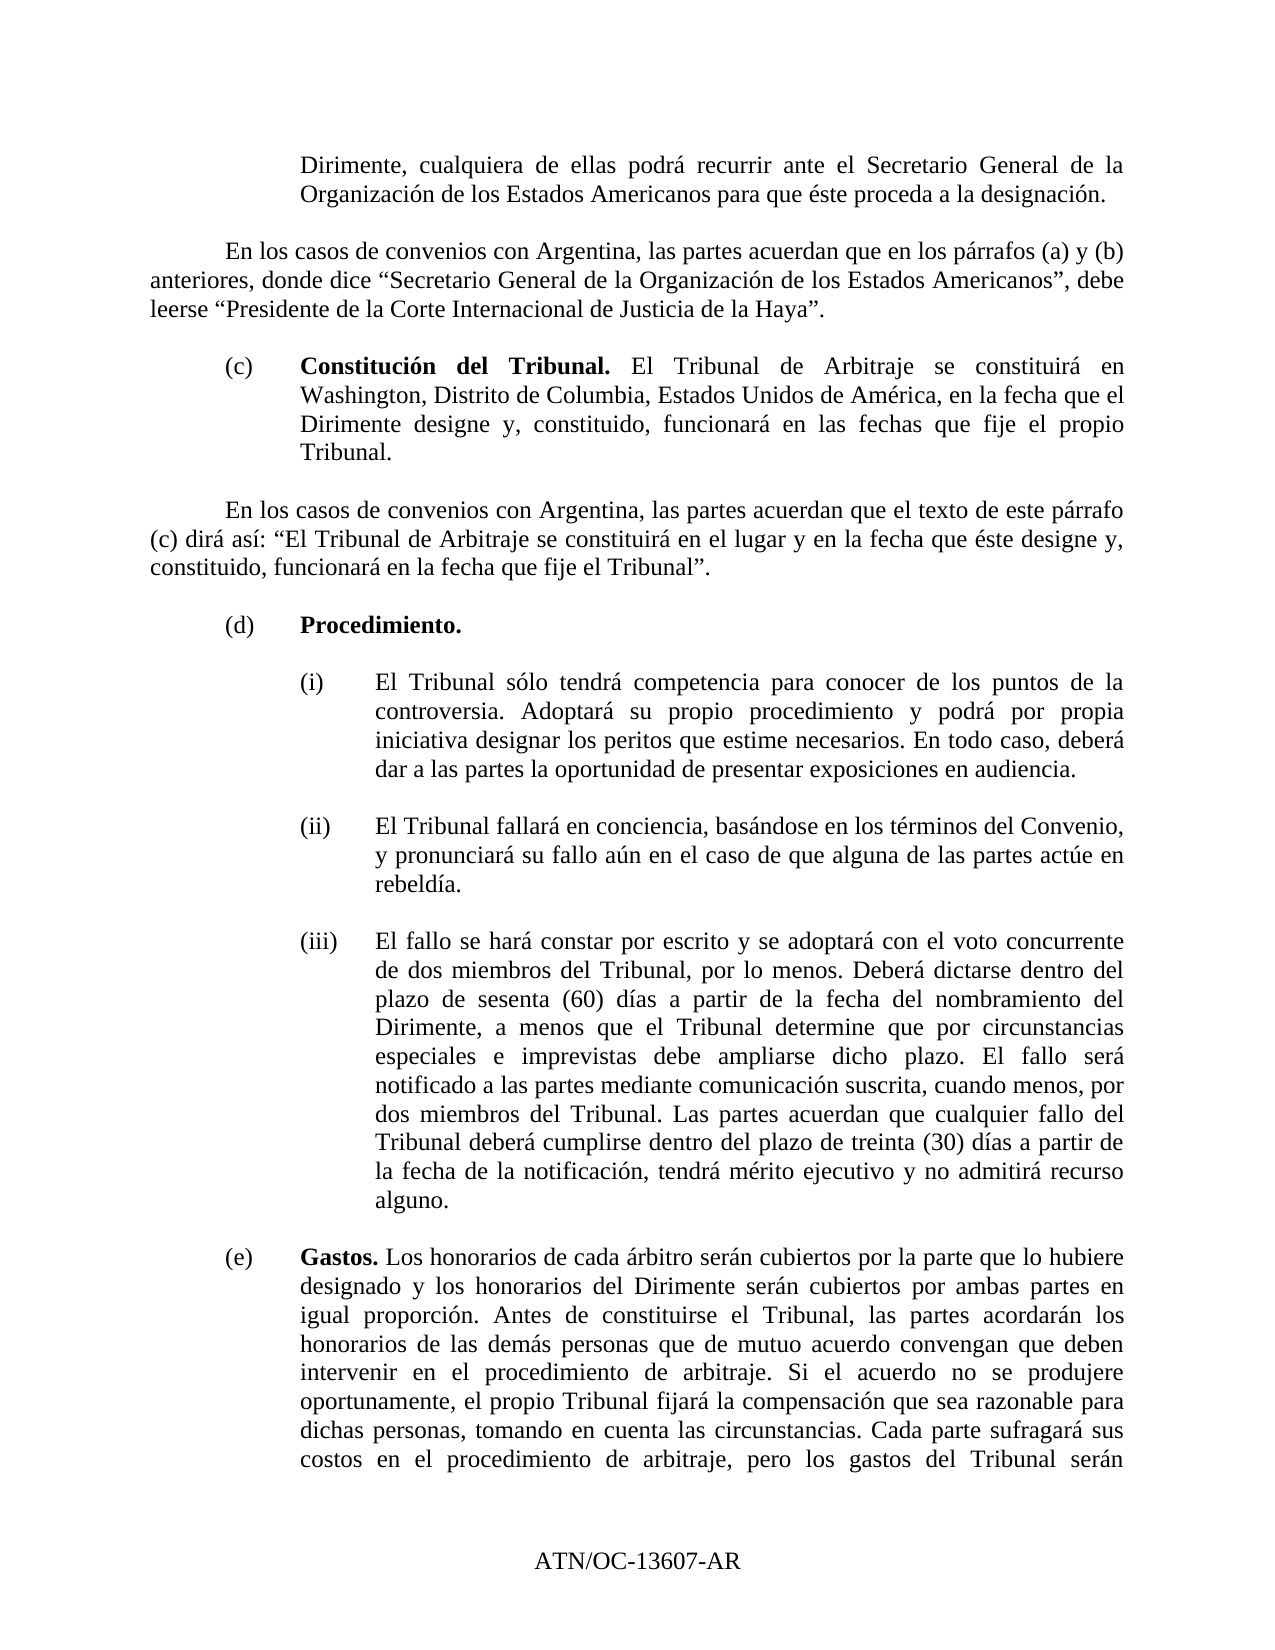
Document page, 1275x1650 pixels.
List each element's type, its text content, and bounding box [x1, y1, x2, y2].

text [225, 1242, 1125, 1472]
text (d) Procedimiento. [150, 610, 1125, 639]
text (i) El Tribunal sólo tendrá competencia para conocer de los puntos de la controversia. Adoptará su propio procedimiento y podrá por propia iniciativa designar los peritos que estime necesarios. En todo caso, deberá dar a las partes la oportunidad de presentar exposiciones en audiencia. [300, 667, 1125, 782]
list Constitución del Tribunal. El Tribunal de Arbitraje se constituirá en Washington, Distrito de Columbia, Estados Unidos de América, en la fecha que el Dirimente designe y, constituido, funcionará en las fechas que fije el propio Tribunal. [225, 351, 1125, 466]
text En los casos de convenios con Argentina, las partes acuerdan que el texto de este párrafo (c) dirá así: “El Tribunal de Arbitraje se constituirá en el lugar y en la fecha que éste designe y, constituido, funcionará en la fecha que fije el Tribunal”. [150, 495, 1125, 581]
text (ii) El Tribunal fallará en conciencia, basándose en los términos del Convenio, y pronunciará su fallo aún en el caso de que alguna de las partes actúe en rebeldía. [300, 811, 1125, 897]
text En los casos de convenios con Argentina, las partes acuerdan que en los párrafos (a) y (b) anteriores, donde dice “Secretario General de la Organización de los Estados Americanos”, debe leerse “Presidente de la Corte Internacional de Justicia de la Haya”. [150, 236, 1125, 322]
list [225, 150, 1125, 207]
text (iii) El fallo se hará constar por escrito y se adoptará con el voto concurrente de dos miembros del Tribunal, por lo menos. Deberá dictarse dentro del plazo de sesenta (60) días a partir de la fecha del nombramiento del Dirimente, a menos que el Tribunal determine que por circunstancias especiales e imprevistas debe ampliarse dicho plazo. El fallo será notificado a las partes mediante comunicación suscrita, cuando menos, por dos miembros del Tribunal. Las partes acuerdan que cualquier fallo del Tribunal deberá cumplirse dentro del plazo de treinta (30) días a partir de la fecha de la notificación, tendrá mérito ejecutivo y no admitirá recurso alguno. [300, 926, 1125, 1214]
